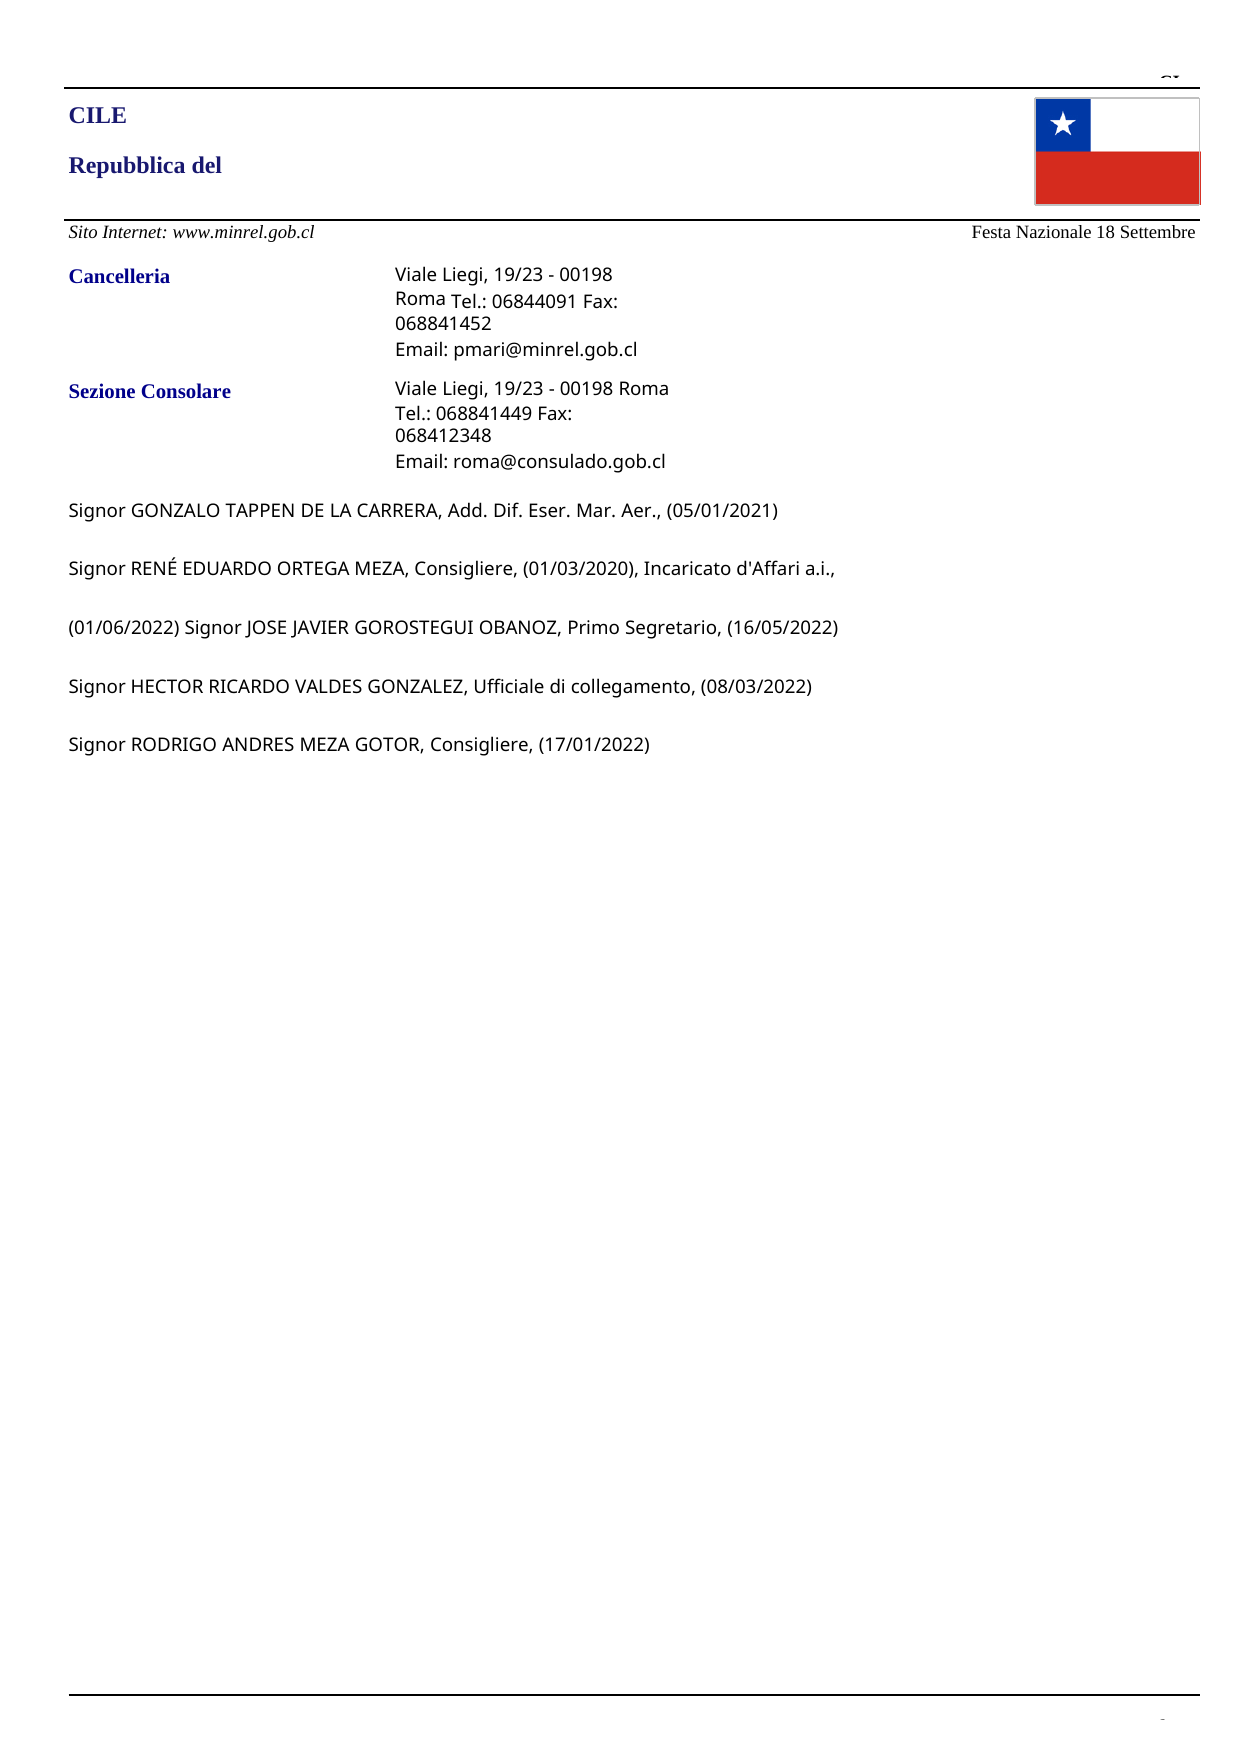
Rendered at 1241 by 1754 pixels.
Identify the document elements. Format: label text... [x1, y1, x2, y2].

text Signor GONZALO TAPPEN DE LA CARRERA, Add. Dif. Eser. Mar. Aer., (05/01/2021) [68, 497, 1211, 522]
text Email: roma@consulado.gob.cl [395, 448, 1211, 474]
text Sezione Consolare Viale Liegi, 19/23 - 00198 Roma Tel.: 068841449 Fax: 068412348 [68, 379, 672, 448]
text Signor HECTOR RICARDO VALDES GONZALEZ, Ufficiale di collegamento, (08/03/2022) Signor RODRIGO ANDRES MEZA GOTOR, Consigliere, (17/01/2022) [68, 673, 815, 757]
text Repubblica del [68, 151, 1211, 178]
text Email: pmari@minrel.gob.cl [395, 336, 1211, 361]
picture [1036, 129, 1199, 151]
text CILE [68, 101, 1211, 129]
text Signor RENÉ EDUARDO ORTEGA MEZA, Consigliere, (01/03/2020), Incaricato d'Affari a.i., (01/06/2022) Signor JOSE JAVIER GOROSTEGUI OBANOZ, Primo Segretario, (16/05/2022) [68, 556, 951, 640]
text Sito Internet: www.minrel.gob.cl Festa Nazionale 18 Settembre [68, 215, 1211, 242]
picture [1036, 178, 1199, 204]
text Cancelleria Viale Liegi, 19/23 - 00198 Roma Tel.: 06844091 Fax: 068841452 [68, 264, 663, 336]
